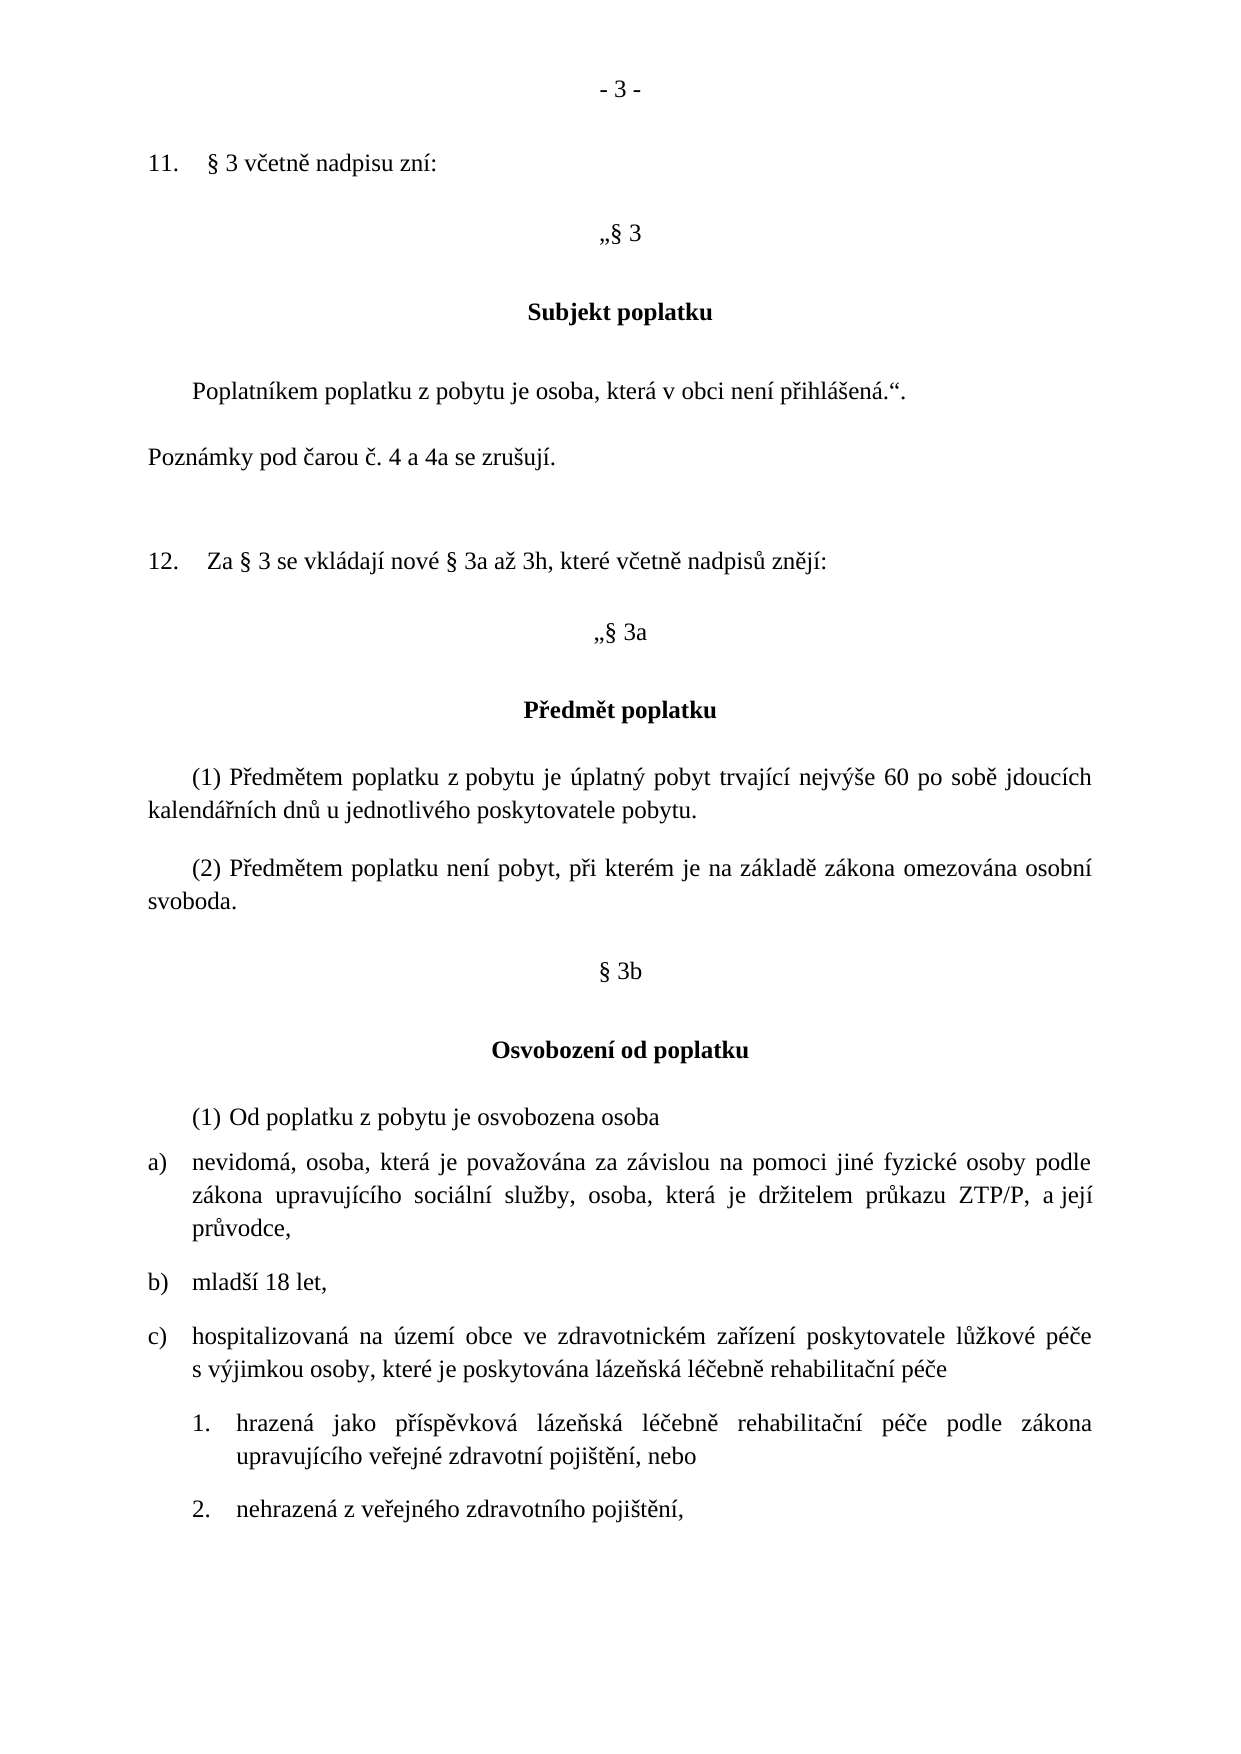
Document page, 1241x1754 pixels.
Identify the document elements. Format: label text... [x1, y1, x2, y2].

list hospitalizovaná na území obce ve zdravotnickém zařízení poskytovatele lůžkové péče s výjimkou osoby, které je poskytována lázeňská léčebně rehabilitační péče [148, 1321, 1093, 1383]
list Předmětem poplatku není pobyt, při kterém je na základě zákona omezována osobní svoboda. [148, 853, 1093, 914]
list Od poplatku z pobytu je osvobozena osoba [148, 1102, 1093, 1130]
list nevidomá, osoba, která je považována za závislou na pomoci jiné fyzické osoby podle zákona upravujícího sociální služby, osoba, která je držitelem průkazu ZTP/P, a její průvodce, [148, 1147, 1093, 1242]
text § 3 včetně nadpisu zní: [148, 148, 1093, 176]
list „§ 3 [148, 218, 1093, 247]
text Poplatníkem poplatku z pobytu je osoba, která v obci není přihlášená.“. [148, 376, 1093, 404]
list mladší 18 let, [148, 1267, 1093, 1296]
text Za § 3 se vkládají nové § 3a až 3h, které včetně nadpisů znějí: [148, 546, 1093, 575]
list Osvobození od poplatku [148, 1035, 1093, 1064]
list § 3b [148, 956, 1093, 985]
list Předmětem poplatku z pobytu je úplatný pobyt trvající nejvýše 60 po sobě jdoucích kalendářních dnů u jednotlivého poskytovatele pobytu. [148, 762, 1093, 823]
list „§ 3a [148, 617, 1093, 645]
list Předmět poplatku [148, 695, 1093, 724]
list nehrazená z veřejného zdravotního pojištění, [192, 1494, 1093, 1523]
list Subjekt poplatku [148, 297, 1093, 326]
text Poznámky pod čarou č. 4 a 4a se zrušují. [148, 442, 1093, 471]
list hrazená jako příspěvková lázeňská léčebně rehabilitační péče podle zákona upravujícího veřejné zdravotní pojištění, nebo [192, 1408, 1093, 1469]
